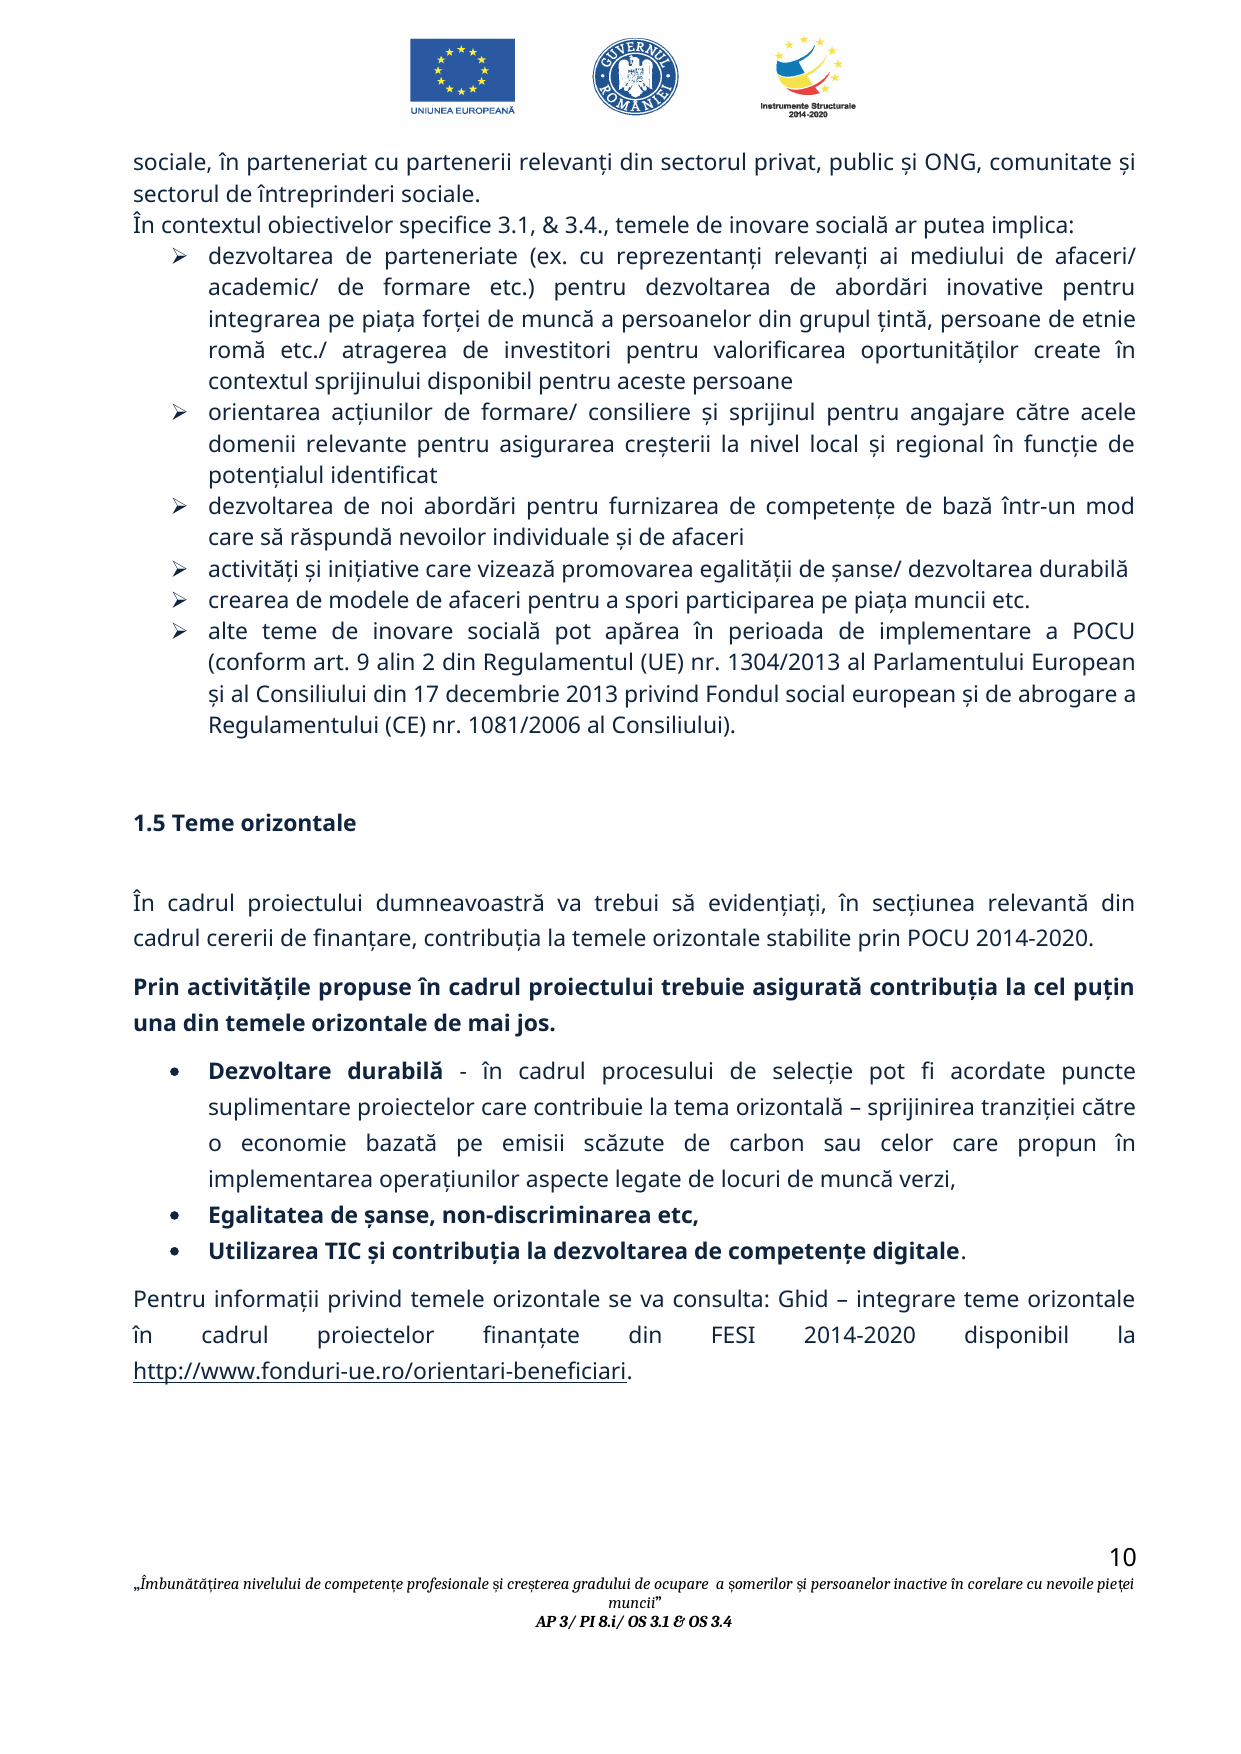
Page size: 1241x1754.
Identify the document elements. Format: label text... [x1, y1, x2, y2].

picture [380, 14, 890, 147]
subtitle 1.5 Teme orizontale [133, 807, 1137, 838]
list dezvoltarea de parteneriate (ex. cu reprezentanți relevanți ai mediului de afaceri/ academic/ de formare etc.) pentru dezvoltarea de abordări inovative pentru integrarea pe piața forței de muncă a persoanelor din grupul țintă, persoane de etnie romă etc./ atragerea de investitori pentru valorificarea oportunităților create în contextul sprijinului disponibil pentru aceste persoane [170, 240, 1137, 396]
list dezvoltarea de noi abordări pentru furnizarea de competențe de bază într-un mod care să răspundă nevoilor individuale și de afaceri [170, 490, 1137, 553]
list orientarea acțiunilor de formare/ consiliere și sprijinul pentru angajare către acele domenii relevante pentru asigurarea creșterii la nivel local și regional în funcție de potențialul identificat [170, 396, 1137, 490]
text Prin activitățile propuse în cadrul proiectului trebuie asigurată contribuția la cel puțin una din temele orizontale de mai jos. [133, 971, 1137, 1038]
list activități și inițiative care vizează promovarea egalității de șanse/ dezvoltarea durabilă [170, 553, 1137, 584]
text Pentru informații privind temele orizontale se va consulta: Ghid – integrare teme orizontale în cadrul proiectelor finanțate din FESI 2014-2020 disponibil la http://www.fonduri-ue.ro/orientari-beneficiari. [133, 1283, 1137, 1386]
list Utilizarea TIC și contribuția la dezvoltarea de competențe digitale. [170, 1235, 1137, 1266]
list Dezvoltare durabilă - în cadrul procesului de selecție pot fi acordate puncte suplimentare proiectelor care contribuie la tema orizontală – sprijinirea tranziției către o economie bazată pe emisii scăzute de carbon sau celor care propun în implementarea operațiunilor aspecte legate de locuri de muncă verzi, [170, 1055, 1137, 1194]
text În cadrul proiectului dumneavoastră va trebui să evidențiați, în secțiunea relevantă din cadrul cererii de finanțare, contribuția la temele orizontale stabilite prin POCU 2014-2020. [133, 886, 1137, 954]
list alte teme de inovare socială pot apărea în perioada de implementare a POCU (conform art. 9 alin 2 din Regulamentul (UE) nr. 1304/2013 al Parlamentului European și al Consiliului din 17 decembrie 2013 privind Fondul social european și de abrogare a Regulamentului (CE) nr. 1081/2006 al Consiliului). [170, 615, 1137, 740]
text În contextul obiectivelor specifice 3.1, & 3.4., temele de inovare socială ar putea implica: [133, 209, 1137, 240]
list Egalitatea de șanse, non-discriminarea etc, [170, 1199, 1137, 1230]
list crearea de modele de afaceri pentru a spori participarea pe piața muncii etc. [170, 584, 1137, 615]
